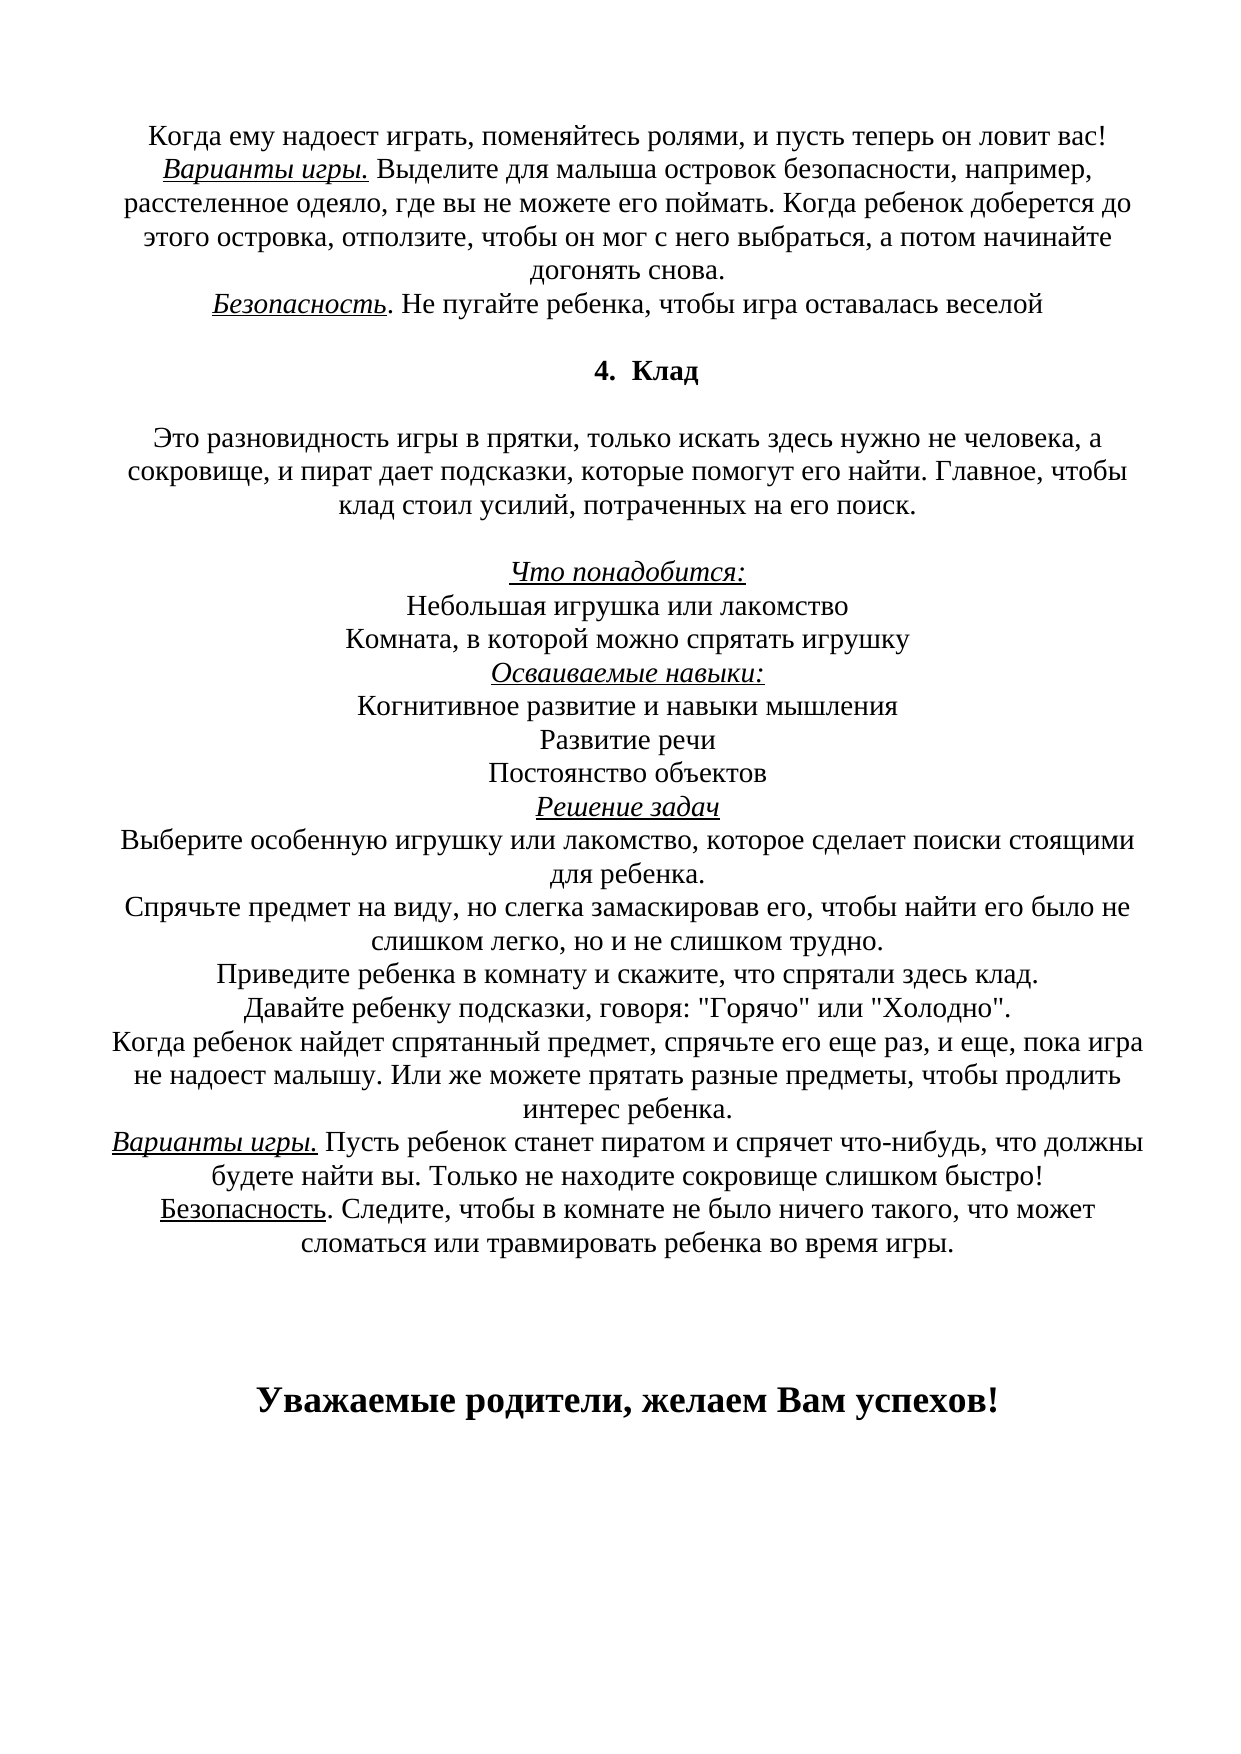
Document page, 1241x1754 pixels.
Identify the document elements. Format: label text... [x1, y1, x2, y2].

text Выберите особенную игрушку или лакомство, которое сделает поиски стоящими для ребенка. [103, 822, 1152, 889]
text Развитие речи [103, 722, 1152, 755]
text Когнитивное развитие и навыки мышления [103, 688, 1152, 722]
text Когда ребенок найдет спрятанный предмет, спрячьте его еще раз, и еще, пока игра не надоест малышу. Или же можете прятать разные предметы, чтобы продлить интерес ребенка. [103, 1024, 1152, 1124]
text Варианты игры. Пусть ребенок станет пиратом и спрячет что-нибудь, что должны будете найти вы. Только не находите сокровище слишком быстро! [103, 1124, 1152, 1191]
text Когда ему надоест играть, поменяйтесь ролями, и пусть теперь он ловит вас! [103, 118, 1152, 152]
text Осваиваемые навыки: [103, 655, 1152, 688]
text Безопасность. Следите, чтобы в комнате не было ничего такого, что может сломаться или травмировать ребенка во время игры. [103, 1191, 1152, 1258]
text Решение задач [103, 789, 1152, 822]
text Комната, в которой можно спрятать игрушку [103, 621, 1152, 655]
text Безопасность. Не пугайте ребенка, чтобы игра оставалась веселой [103, 286, 1152, 319]
text Небольшая игрушка или лакомство [103, 588, 1152, 621]
text Давайте ребенку подсказки, говоря: "Горячо" или "Холодно". [103, 990, 1152, 1024]
text Варианты игры. Выделите для малыша островок безопасности, например, расстеленное одеяло, где вы не можете его поймать. Когда ребенок доберется до этого островка, отползите, чтобы он мог с него выбраться, а потом начинайте догонять снова. [103, 152, 1152, 286]
text Что понадобится: [103, 554, 1152, 588]
text Спрячьте предмет на виду, но слегка замаскировав его, чтобы найти его было не слишком легко, но и не слишком трудно. [103, 889, 1152, 957]
text Приведите ребенка в комнату и скажите, что спрятали здесь клад. [103, 957, 1152, 990]
text Уважаемые родители, желаем Вам успехов! [103, 1377, 1152, 1420]
text Это разновидность игры в прятки, только искать здесь нужно не человека, а сокровище, и пират дает подсказки, которые помогут его найти. Главное, чтобы клад стоил усилий, потраченных на его поиск. [103, 420, 1152, 521]
text Постоянство объектов [103, 755, 1152, 789]
list Клад [141, 353, 1152, 386]
